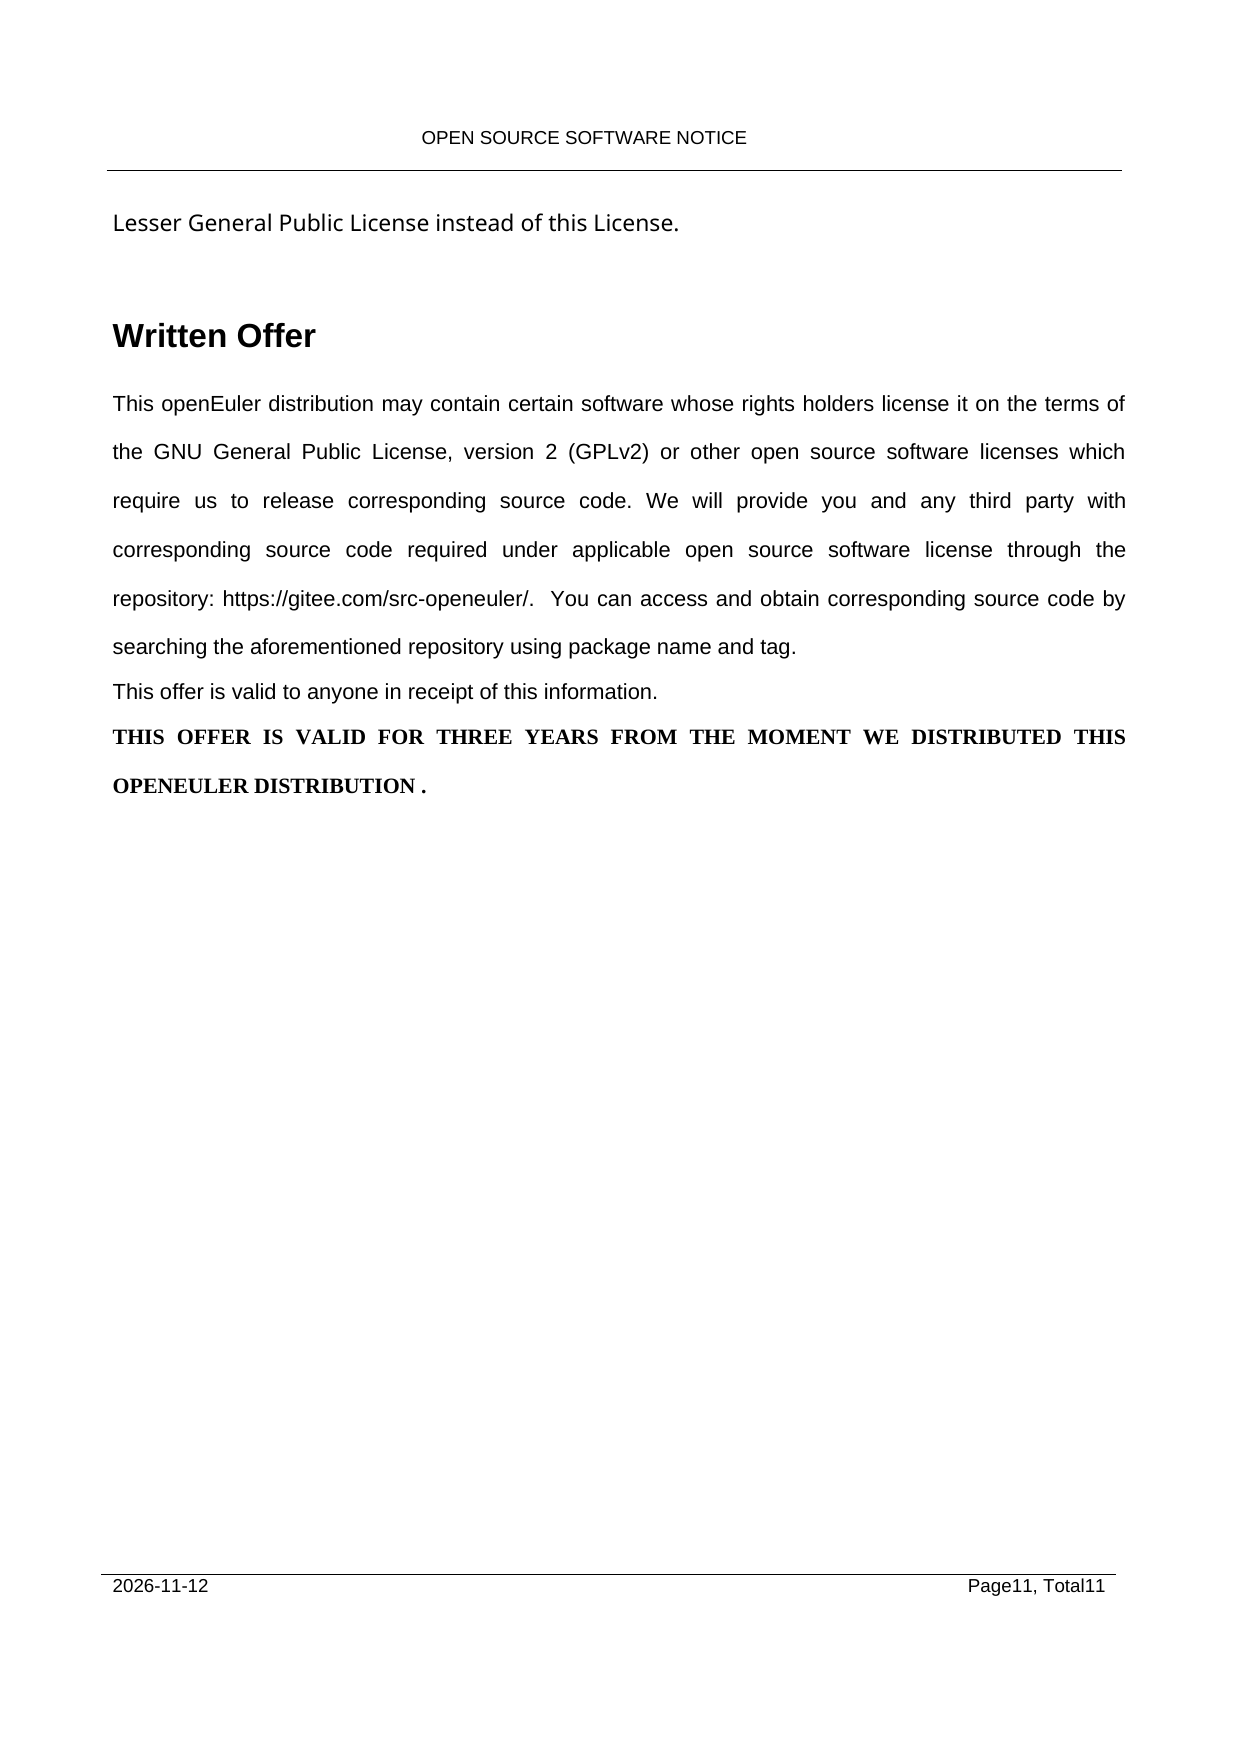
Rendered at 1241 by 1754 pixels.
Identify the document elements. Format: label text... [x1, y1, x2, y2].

text Written Offer [112, 303, 1128, 368]
text This openEuler distribution may contain certain software whose rights holders license it on the terms of the GNU General Public License, version 2 (GPLv2) or other open source software licenses which require us to release corresponding source code. We will provide you and any third party with corresponding source code required under applicable open source software license through the repository: https://gitee.com/src-openeuler/. You can access and obtain corresponding source code by searching the aforementioned repository using package name and tag. [112, 387, 1128, 663]
text THIS OFFER IS VALID FOR THREE YEARS FROM THE MOMENT WE DISTRIBUTED THIS OPENEULER DISTRIBUTION . [112, 721, 1128, 802]
text This offer is valid to anyone in receipt of this information. [112, 676, 1128, 708]
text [112, 206, 1128, 239]
